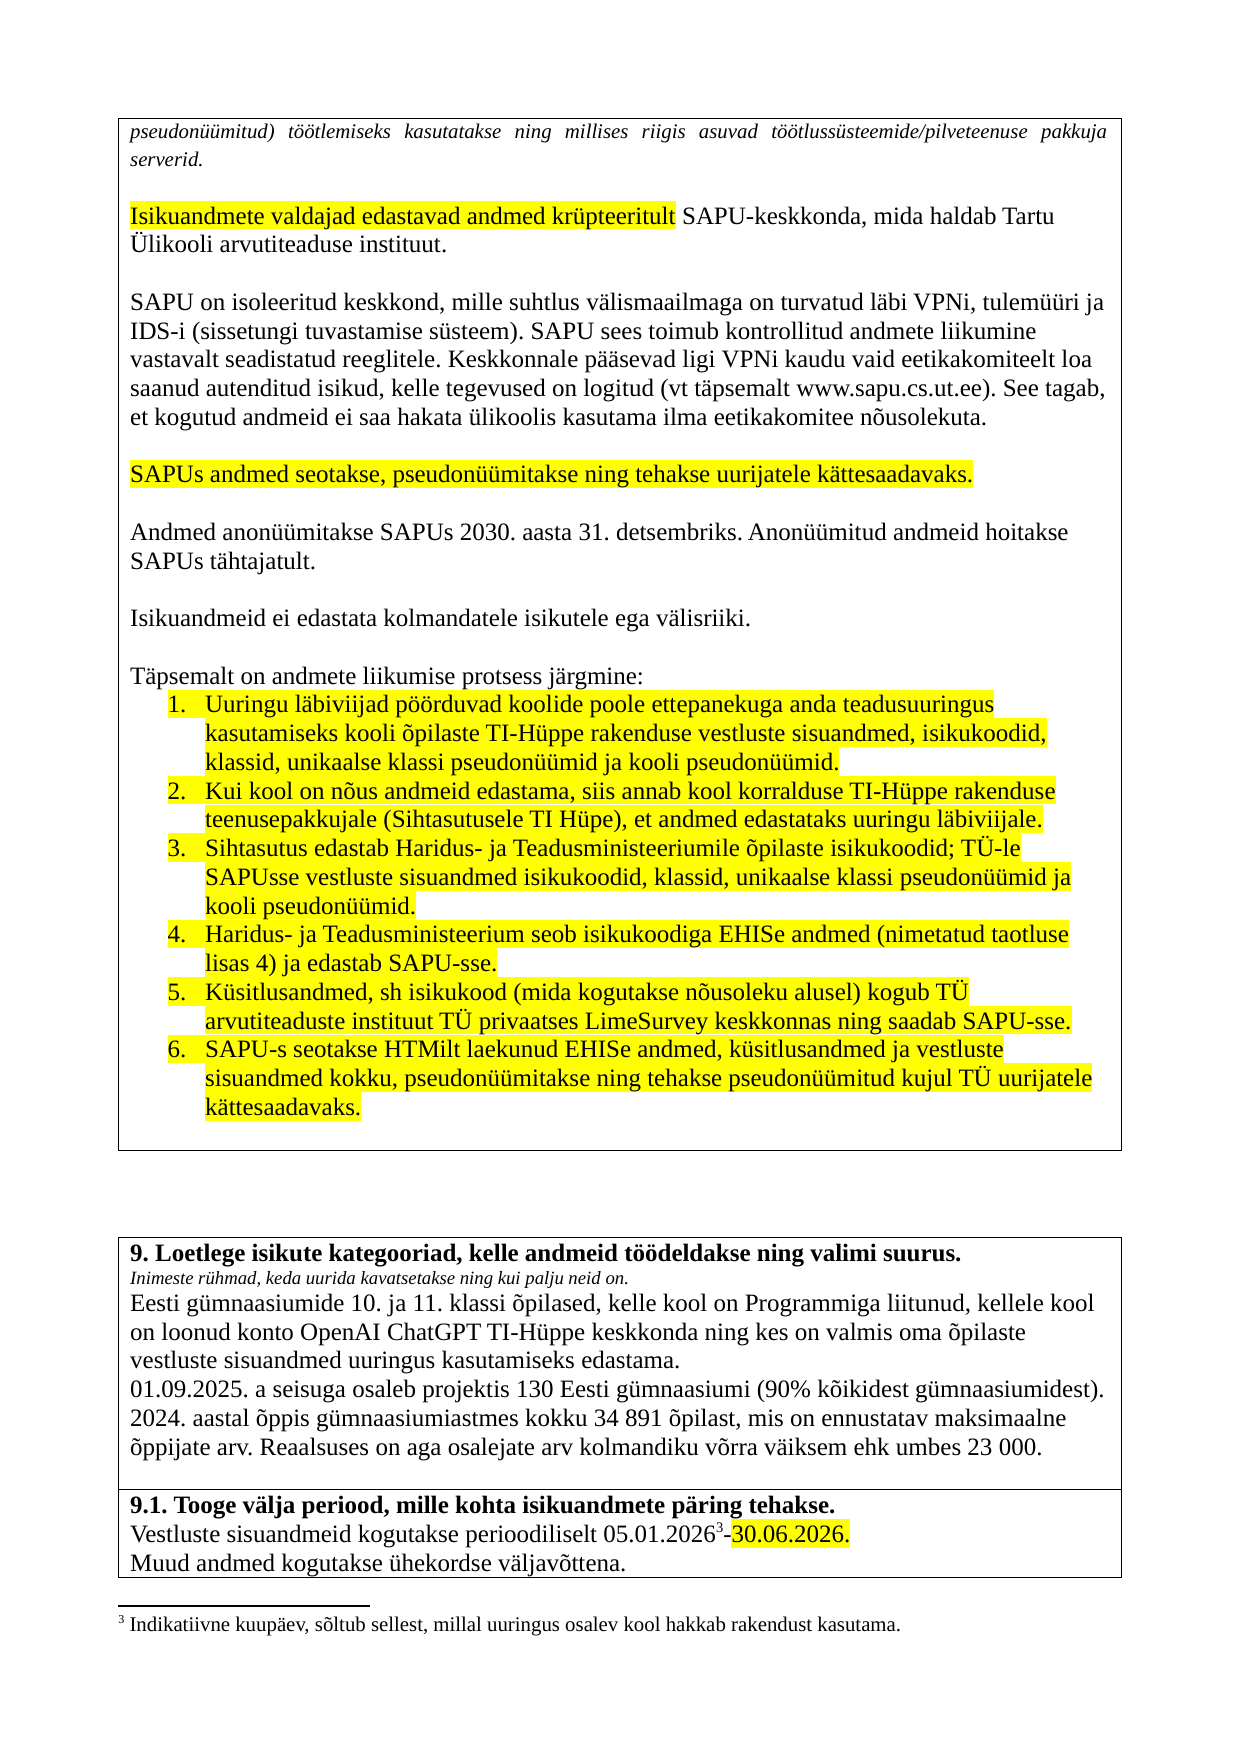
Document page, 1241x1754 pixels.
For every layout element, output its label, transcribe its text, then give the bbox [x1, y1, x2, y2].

table_header 9. Loetlege isikute kategooriad, kelle andmeid töödeldakse ning valimi suurus. Inimeste rühmad, keda uurida kavatsetakse ning kui palju neid on. Eesti gümnaasiumide 10. ja 11. klassi õpilased, kelle kool on Programmiga liitunud, kellele kool on loonud konto OpenAI ChatGPT TI-Hüppe keskkonda ning kes on valmis oma õpilaste vestluste sisuandmed uuringus kasutamiseks edastama. 01.09.2025. a seisuga osaleb projektis 130 Eesti gümnaasiumi (90% kõikidest gümnaasiumidest). 2024. aastal õppis gümnaasiumiastmes kokku 34 891 õpilast, mis on ennustatav maksimaalne õppijate arv. Reaalsuses on aga osalejate arv kolmandiku võrra väiksem ehk umbes 23 000. [119, 1238, 1121, 1489]
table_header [119, 119, 1121, 1149]
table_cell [119, 1490, 1121, 1577]
